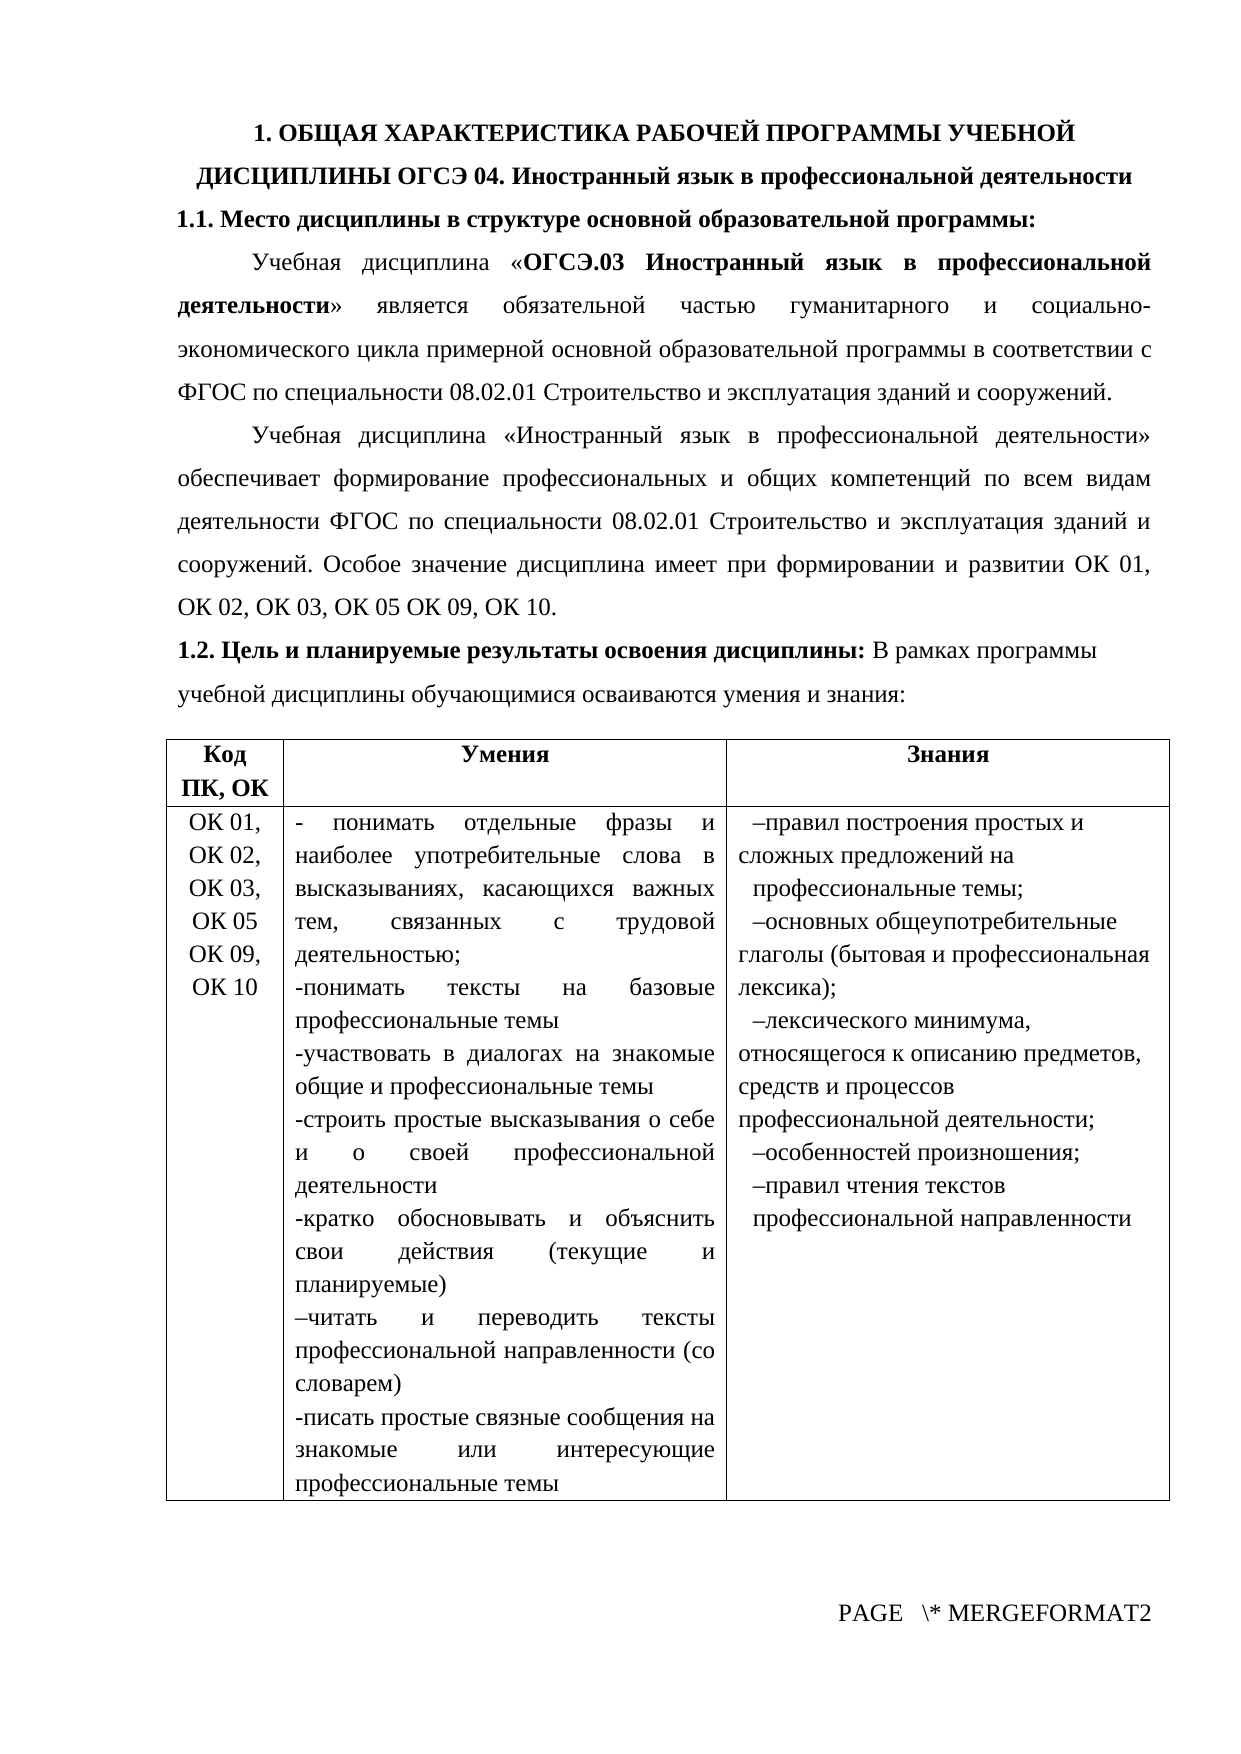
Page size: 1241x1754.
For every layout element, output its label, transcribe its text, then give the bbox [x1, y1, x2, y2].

table_header Код ПК, ОК [167, 740, 283, 806]
text Учебная дисциплина «ОГСЭ.03 Иностранный язык в профессиональной деятельности» является обязательной частью гуманитарного и социально-экономического цикла примерной основной образовательной программы в соответствии с ФГОС по специальности 08.02.01 Строительство и эксплуатация зданий и сооружений. [177, 247, 1152, 406]
text Учебная дисциплина «Иностранный язык в профессиональной деятельности» обеспечивает формирование профессиональных и общих компетенций по всем видам деятельности ФГОС по специальности 08.02.01 Строительство и эксплуатация зданий и сооружений. Особое значение дисциплина имеет при формировании и развитии ОК 01, ОК 02, ОК 03, ОК 05 ОК 09, ОК 10. [177, 420, 1152, 621]
text 1.2. Цель и планируемые результаты освоения дисциплины: В рамках программы учебной дисциплины обучающимися осваиваются умения и знания: [177, 636, 1152, 707]
table_header Умения [284, 740, 726, 806]
text 1.1. Место дисциплины в структуре основной образовательной программы: [176, 204, 1147, 233]
table_cell –правил построения простых и сложных предложений на профессиональные темы; –основных общеупотребительные глаголы (бытовая и профессиональная лексика); –лексического минимума, относящегося к описанию предметов, средств и процессов профессиональной деятельности; –особенностей произношения; –правил чтения текстов профессиональной направленности [727, 807, 1169, 1500]
table_cell ОК 01, ОК 02, ОК 03, ОК 05 ОК 09, ОК 10 [167, 807, 283, 1500]
table_cell - понимать отдельные фразы и наиболее употребительные слова в высказываниях, касающихся важных тем, связанных с трудовой деятельностью; -понимать тексты на базовые профессиональные темы -участвовать в диалогах на знакомые общие и профессиональные темы -строить простые высказывания о себе и о своей профессиональной деятельности -кратко обосновывать и объяснить свои действия (текущие и планируемые) –читать и переводить тексты профессиональной направленности (со словарем) -писать простые связные сообщения на знакомые или интересующие профессиональные темы [284, 807, 726, 1500]
table_header Знания [727, 740, 1169, 806]
text 1. ОБЩАЯ ХАРАКТЕРИСТИКА РАБОЧЕЙ ПРОГРАММЫ УЧЕБНОЙ ДИСЦИПЛИНЫ ОГСЭ 04. Иностранный язык в профессиональной деятельности [177, 118, 1152, 190]
